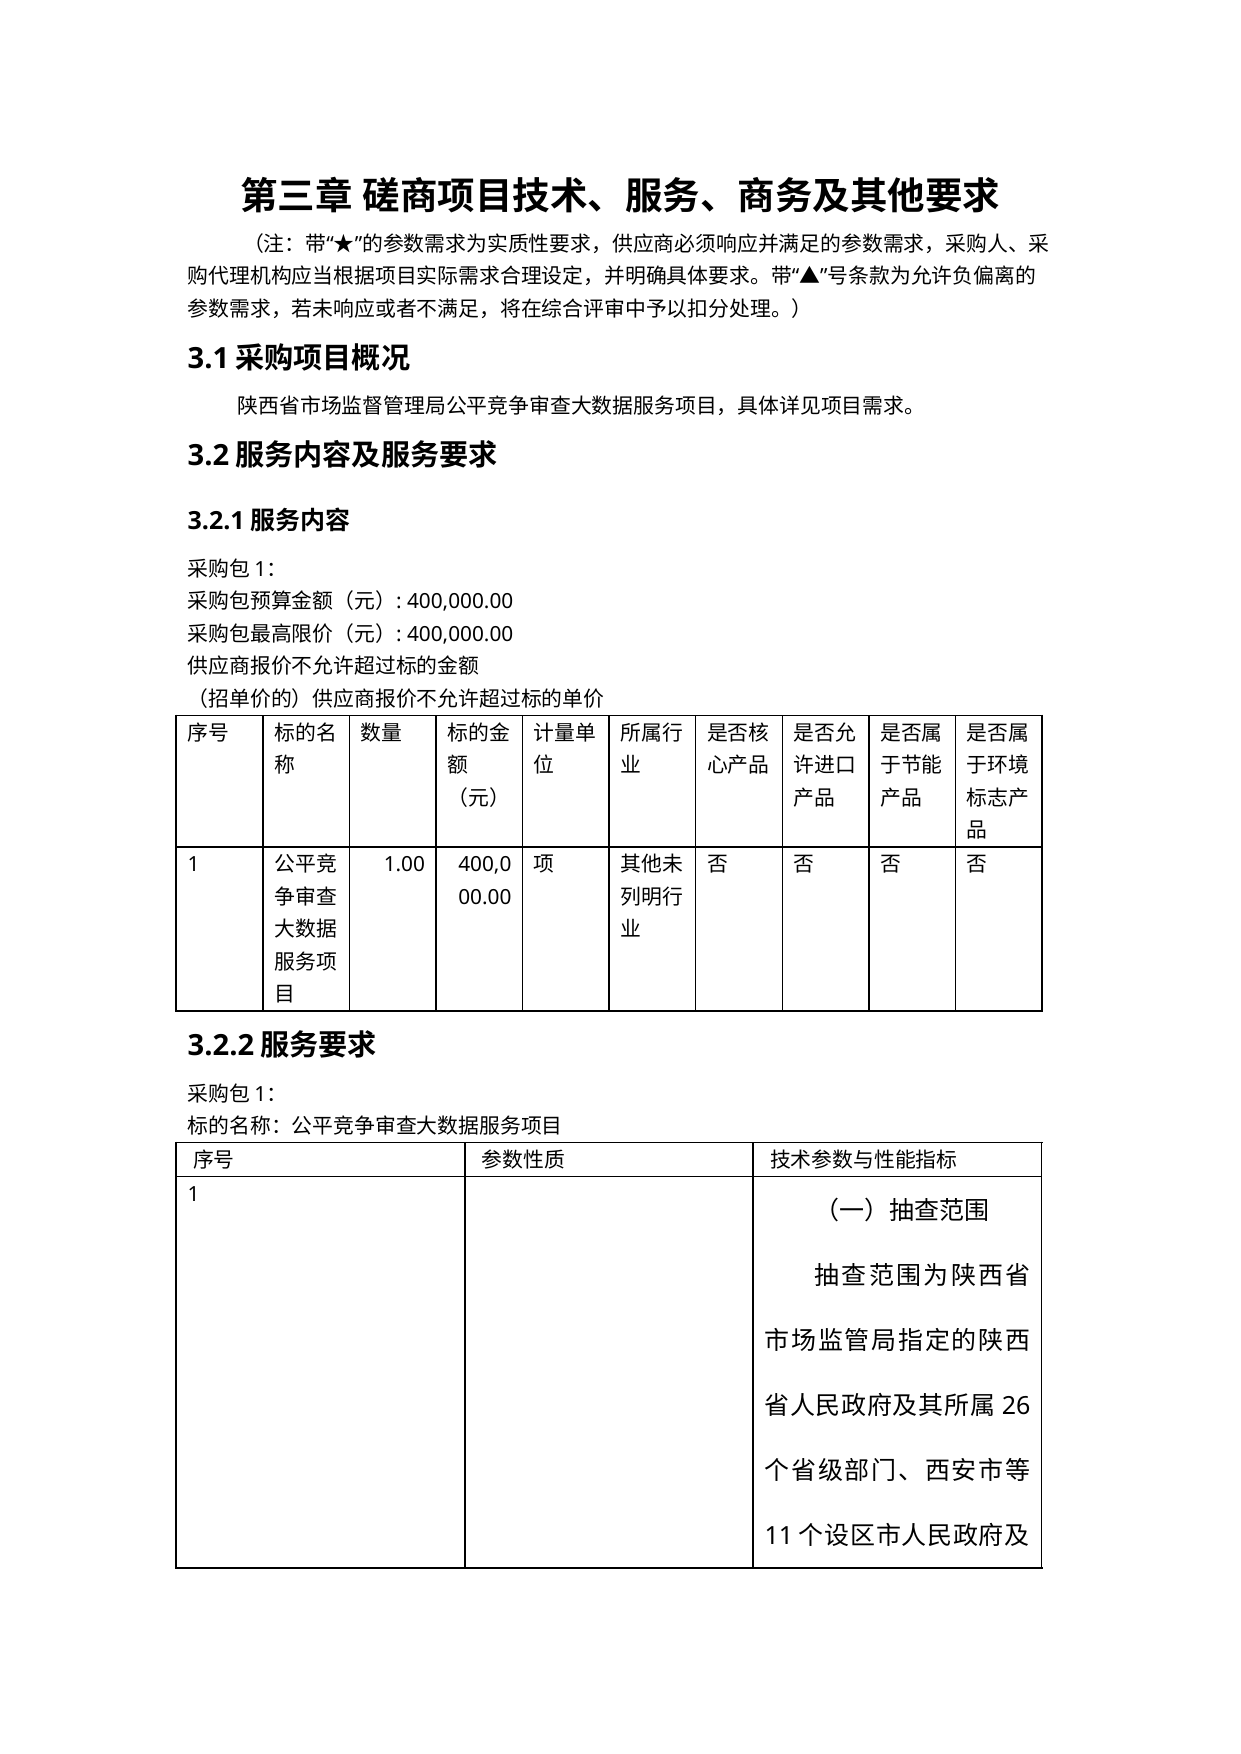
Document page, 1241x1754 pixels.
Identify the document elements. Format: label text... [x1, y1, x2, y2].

table_cell 否 [696, 848, 782, 1010]
table_header 序号 [177, 1143, 464, 1176]
text 3.2服务内容及服务要求 [187, 422, 1053, 487]
text 采购包最高限价（元）: 400,000.00 [187, 617, 1053, 649]
text 供应商报价不允许超过标的金额 [187, 649, 1053, 682]
table_cell 公平竞争审查大数据服务项目 [264, 848, 349, 1010]
table_cell 1 [177, 1177, 464, 1567]
text 3.2.1服务内容 [187, 487, 1053, 552]
text （注：带“★”的参数需求为实质性要求，供应商必须响应并满足的参数需求，采购人、采购代理机构应当根据项目实际需求合理设定，并明确具体要求。带“▲”号条款为允许负偏离的参数需求，若未响应或者不满足，将在综合评审中予以扣分处理。） [187, 227, 1053, 324]
table_cell 1 [177, 848, 262, 1010]
table_cell 1.00 [350, 848, 435, 1010]
table_cell [466, 1177, 752, 1567]
table_cell 否 [870, 848, 955, 1010]
text 3.1采购项目概况 [187, 324, 1053, 389]
text 3.2.2服务要求 [187, 1012, 1053, 1077]
table_header 序号 [177, 716, 262, 846]
table_header 标的金额 （元） [437, 716, 522, 846]
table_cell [754, 1177, 1041, 1567]
table_header 所属行业 [610, 716, 695, 846]
table_cell 否 [783, 848, 868, 1010]
table_header 数量 [350, 716, 435, 846]
text 采购包1： [187, 1077, 1053, 1109]
table_header 标的名称 [264, 716, 349, 846]
table_header 是否属于环境标志产品 [956, 716, 1041, 846]
table_header 计量单位 [523, 716, 608, 846]
text 第三章 磋商项目技术、服务、商务及其他要求 [187, 162, 1053, 227]
text 标的名称：公平竞争审查大数据服务项目 [187, 1109, 1053, 1142]
table_cell 400,000.00 [437, 848, 522, 1010]
table_cell 否 [956, 848, 1041, 1010]
text 采购包1： [187, 552, 1053, 584]
table_header 是否允许进口产品 [783, 716, 868, 846]
table_cell 其他未列明行业 [610, 848, 695, 1010]
text 采购包预算金额（元）: 400,000.00 [187, 584, 1053, 617]
table_cell 项 [523, 848, 608, 1010]
table_header 是否属于节能产品 [870, 716, 955, 846]
table_header 参数性质 [466, 1143, 752, 1176]
table_header 是否核心产品 [696, 716, 782, 846]
table_header 技术参数与性能指标 [754, 1143, 1041, 1176]
text （招单价的）供应商报价不允许超过标的单价 [187, 682, 1053, 714]
text 陕西省市场监督管理局公平竞争审查大数据服务项目，具体详见项目需求。 [187, 389, 1053, 422]
